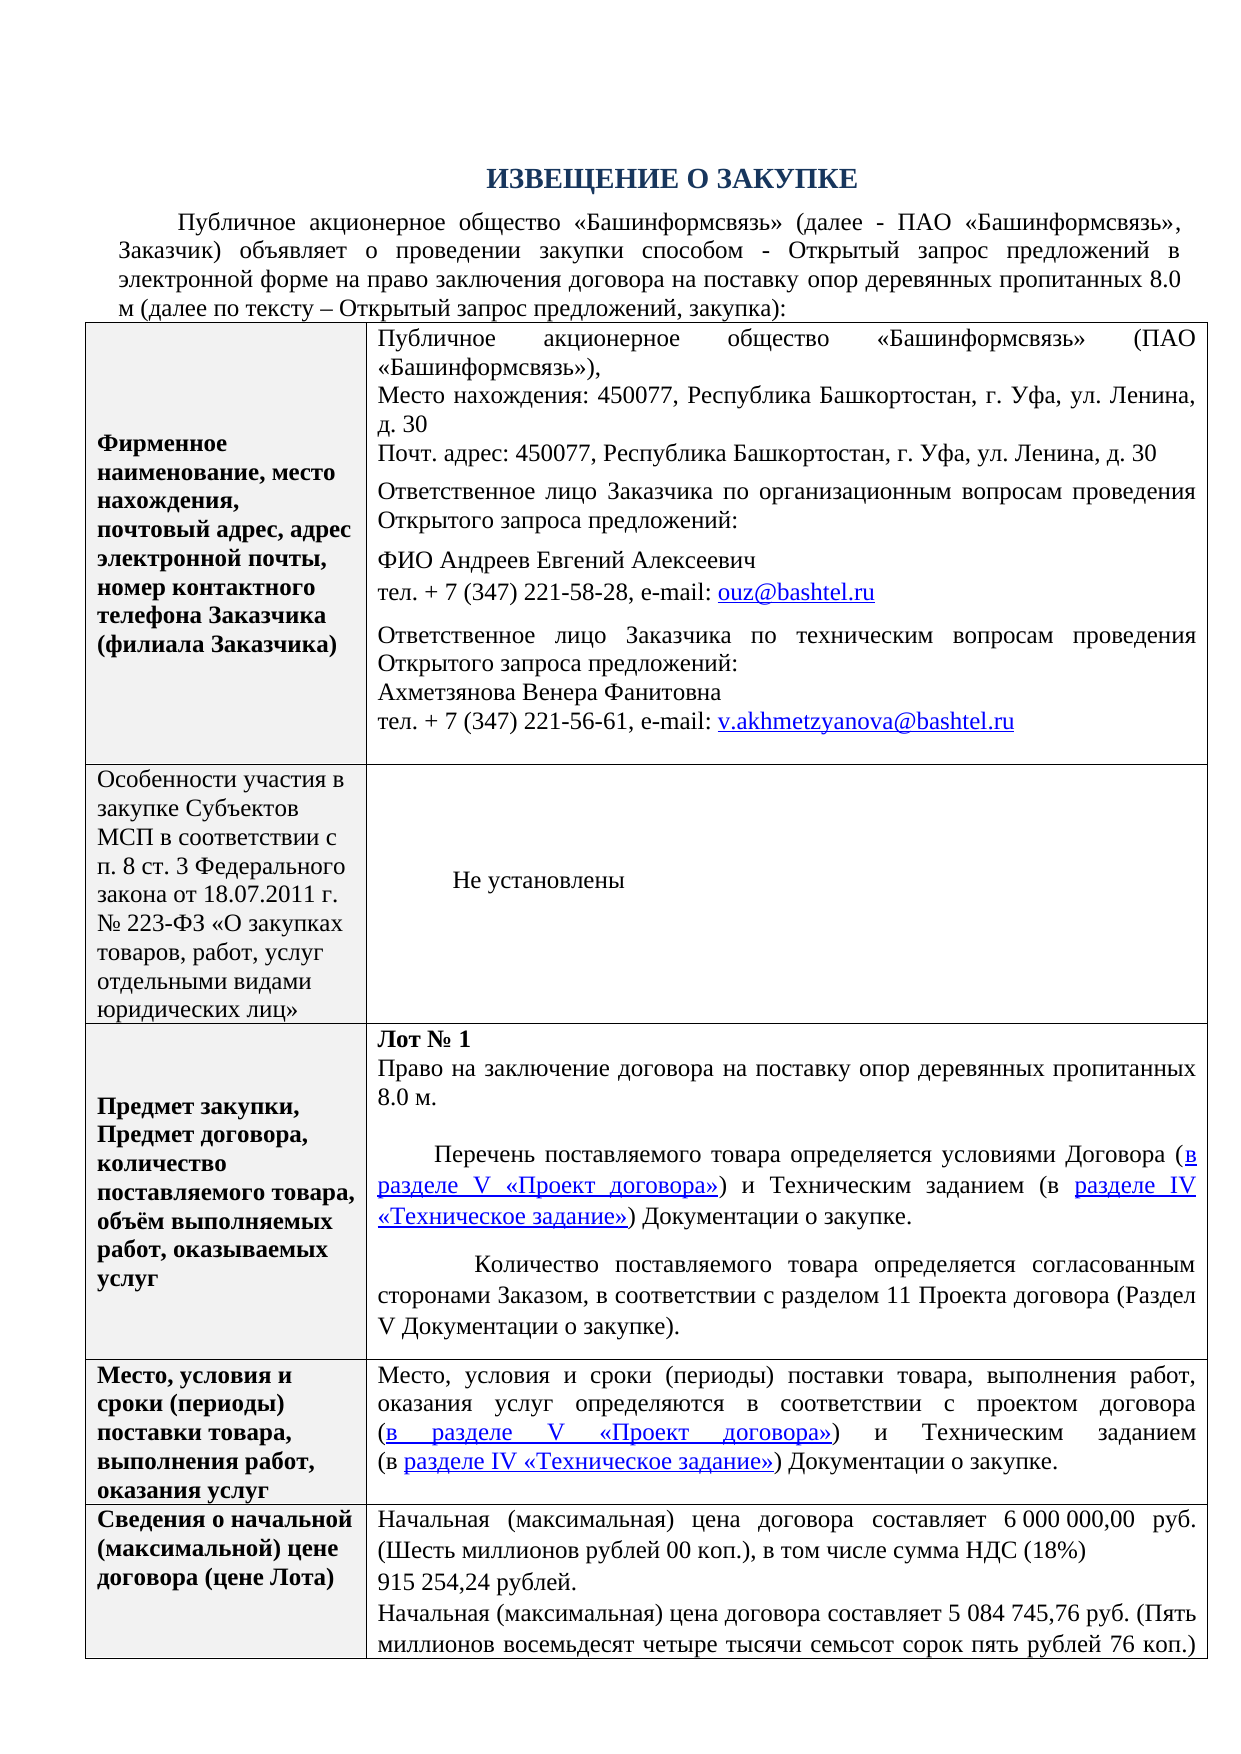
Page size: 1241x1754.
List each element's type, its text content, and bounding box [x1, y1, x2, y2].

table_cell Не установлены [367, 765, 1207, 1023]
text ИЗВЕЩЕНИЕ О ЗАКУПКЕ [163, 161, 1181, 195]
text Публичное акционерное общество «Башинформсвязь» (далее - ПАО «Башинформсвязь», Заказчик) объявляет о проведении закупки способом - Открытый запрос предложений в электронной форме на право заключения договора на поставку опор деревянных пропитанных 8.0 м (далее по тексту – Открытый запрос предложений, закупка): [118, 207, 1181, 322]
table_cell Особенности участия в закупке Субъектов МСП в соответствии с п. 8 ст. 3 Федерального закона от 18.07.2011 г. № 223-ФЗ «О закупках товаров, работ, услуг отдельными видами юридических лиц» [86, 765, 366, 1023]
table_header Фирменное наименование, место нахождения, почтовый адрес, адрес электронной почты, номер контактного телефона Заказчика (филиала Заказчика) [86, 323, 366, 763]
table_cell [367, 1505, 1207, 1657]
table_cell Лот № 1 Право на заключение договора на поставку опор деревянных пропитанных 8.0 м. Перечень поставляемого товара определяется условиями Договора (в разделе V «Проект договора») и Техническим заданием (в разделе IV «Техническое задание») Документации о закупке. Количество поставляемого товара определяется согласованным сторонами Заказом, в соответствии с разделом 11 Проекта договора (Раздел V Документации о закупке). [367, 1024, 1207, 1359]
table_cell Предмет закупки, Предмет договора, количество поставляемого товара, объём выполняемых работ, оказываемых услуг [86, 1024, 366, 1359]
table_cell Место, условия и сроки (периоды) поставки товара, выполнения работ, оказания услуг определяются в соответствии с проектом договора (в разделе V «Проект договора») и Техническим заданием (в разделе IV «Техническое задание») Документации о закупке. [367, 1360, 1207, 1503]
table_header Публичное акционерное общество «Башинформсвязь» (ПАО «Башинформсвязь»), Место нахождения: 450077, Республика Башкортостан, г. Уфа, ул. Ленина, д. 30 Почт. адрес: 450077, Республика Башкортостан, г. Уфа, ул. Ленина, д. 30 Ответственное лицо Заказчика по организационным вопросам проведения Открытого запроса предложений: ФИО Андреев Евгений Алексеевич тел. + 7 (347) 221-58-28, e-mail: ouz@bashtel.ru Ответственное лицо Заказчика по техническим вопросам проведения Открытого запроса предложений: Ахметзянова Венера Фанитовна тел. + 7 (347) 221-56-61, e-mail: v.akhmetzyanova@bashtel.ru [367, 323, 1207, 763]
table_cell Место, условия и сроки (периоды) поставки товара, выполнения работ, оказания услуг [86, 1360, 366, 1503]
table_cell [86, 1505, 366, 1657]
